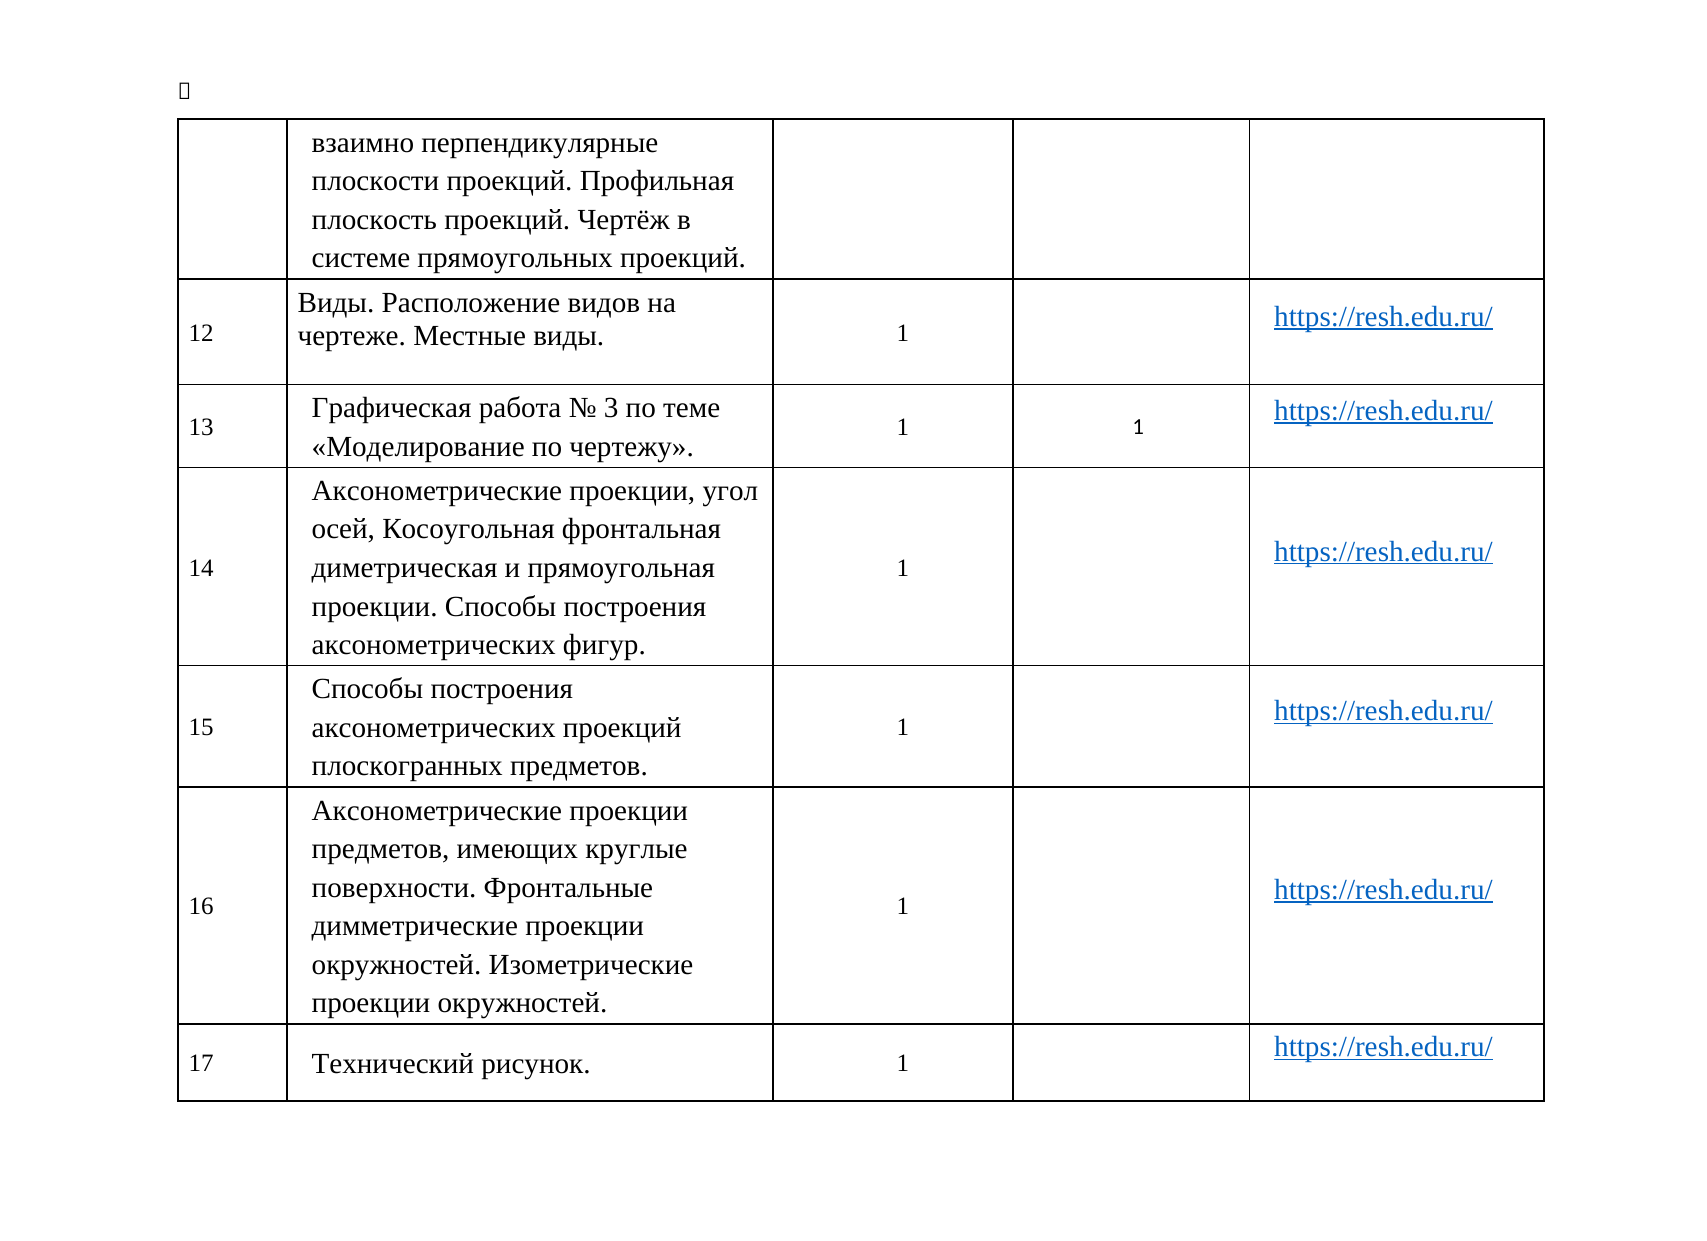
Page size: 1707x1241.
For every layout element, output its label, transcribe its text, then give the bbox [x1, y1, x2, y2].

table_cell 14 [179, 468, 286, 665]
table_cell [1014, 788, 1249, 1023]
table_cell 1 [1014, 385, 1249, 466]
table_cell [1250, 1025, 1543, 1100]
table_cell 17 [179, 1025, 286, 1100]
table_cell Аксонометрические проекции предметов, имеющих круглые поверхности. Фронтальные димметрические проекции окружностей. Изометрические проекции окружностей. [288, 788, 772, 1023]
table_cell [1014, 468, 1249, 665]
table_cell Аксонометрические проекции, угол осей, Косоугольная фронтальная диметрическая и прямоугольная проекции. Способы построения аксонометрических фигур. [288, 468, 772, 665]
table_cell Способы построения аксонометрических проекций плоскогранных предметов. [288, 666, 772, 786]
table_cell [1014, 1025, 1249, 1100]
table_cell 16 [179, 788, 286, 1023]
table_cell https://resh.edu.ru/‌ [1250, 468, 1543, 665]
table_cell [1014, 666, 1249, 786]
table_cell Виды. Расположение видов на чертеже. Местные виды. [288, 280, 772, 384]
table_cell [1014, 280, 1249, 384]
table_cell 13 [179, 385, 286, 466]
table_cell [1250, 120, 1543, 278]
table_cell Графическая работа № 3 по теме «Моделирование по чертежу». [288, 385, 772, 466]
table_cell Технический рисунок. [288, 1025, 772, 1100]
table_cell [288, 120, 772, 278]
table_cell 12 [179, 280, 286, 384]
table_cell https://resh.edu.ru/‌ [1250, 788, 1543, 1023]
table_cell https://resh.edu.ru/‌ [1250, 666, 1543, 786]
table_cell 1 [774, 788, 1012, 1023]
table_cell 1 [774, 1025, 1012, 1100]
table_cell 1 [774, 468, 1012, 665]
table_cell 1 [774, 385, 1012, 466]
table_cell https://resh.edu.ru/‌ [1250, 280, 1543, 384]
table_cell [1014, 120, 1249, 278]
table_cell 1 [774, 666, 1012, 786]
table_cell 1 [774, 280, 1012, 384]
table_cell 15 [179, 666, 286, 786]
table_cell https://resh.edu.ru/‌ [1250, 385, 1543, 466]
table_cell 1 [774, 120, 1012, 278]
table_cell 11 [179, 120, 286, 278]
